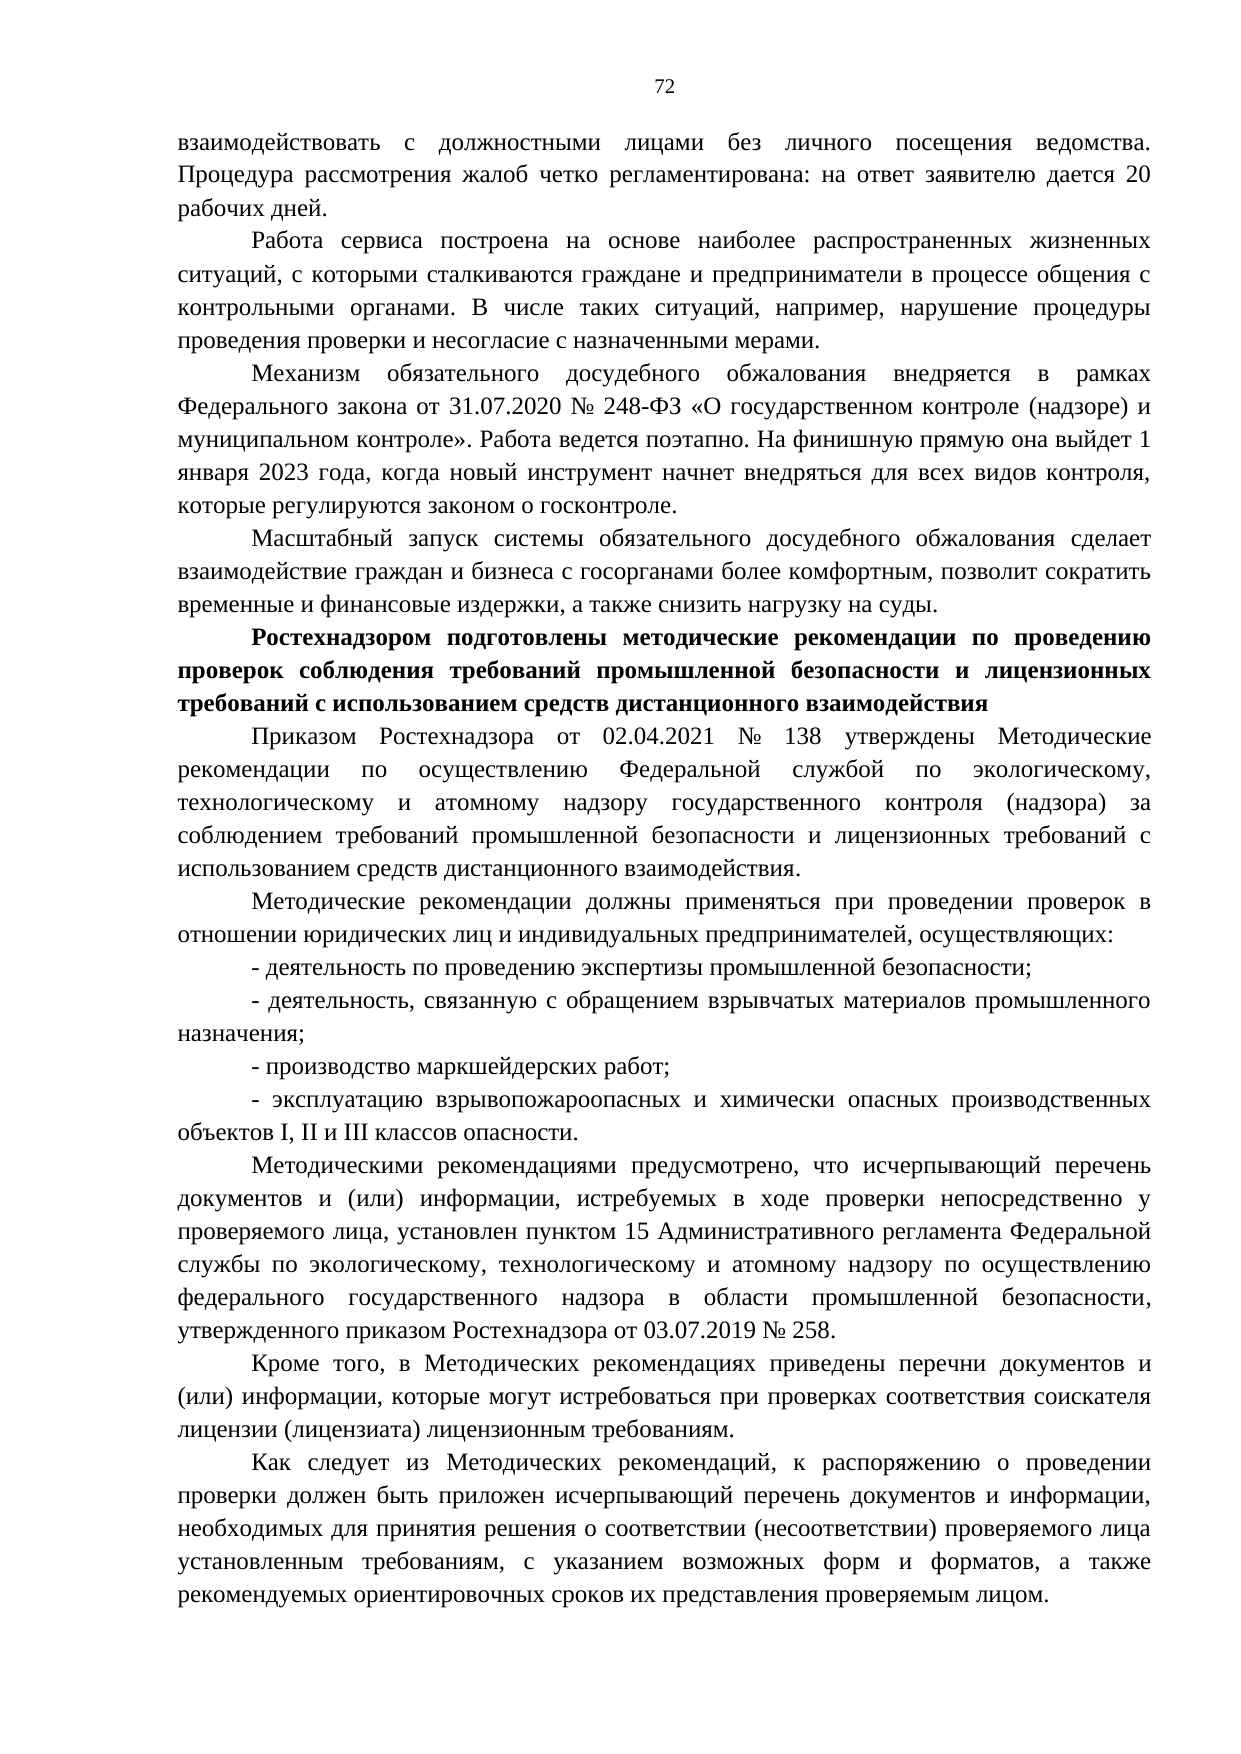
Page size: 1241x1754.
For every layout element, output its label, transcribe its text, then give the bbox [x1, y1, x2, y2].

text - деятельность, связанную с обращением взрывчатых материалов промышленного назначения; [177, 985, 1152, 1047]
text Ростехнадзором подготовлены методические рекомендации по проведению проверок соблюдения требований промышленной безопасности и лицензионных требований с использованием средств дистанционного взаимодействия [177, 622, 1152, 717]
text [177, 127, 1152, 221]
text Приказом Ростехнадзора от 02.04.2021 № 138 утверждены Методические рекомендации по осуществлению Федеральной службой по экологическому, технологическому и атомному надзору государственного контроля (надзора) за соблюдением требований промышленной безопасности и лицензионных требований с использованием средств дистанционного взаимодействия. [177, 721, 1152, 882]
text Масштабный запуск системы обязательного досудебного обжалования сделает взаимодействие граждан и бизнеса с госорганами более комфортным, позволит сократить временные и финансовые издержки, а также снизить нагрузку на суды. [177, 523, 1152, 618]
text Кроме того, в Методических рекомендациях приведены перечни документов и (или) информации, которые могут истребоваться при проверках соответствия соискателя лицензии (лицензиата) лицензионным требованиям. [177, 1348, 1152, 1443]
text Методическими рекомендациями предусмотрено, что исчерпывающий перечень документов и (или) информации, истребуемых в ходе проверки непосредственно у проверяемого лица, установлен пунктом 15 Административного регламента Федеральной службы по экологическому, технологическому и атомному надзору по осуществлению федерального государственного надзора в области промышленной безопасности, утвержденного приказом Ростехнадзора от 03.07.2019 № 258. [177, 1150, 1152, 1344]
text Как следует из Методических рекомендаций, к распоряжению о проведении проверки должен быть приложен исчерпывающий перечень документов и информации, необходимых для принятия решения о соответствии (несоответствии) проверяемого лица установленным требованиям, с указанием возможных форм и форматов, а также рекомендуемых ориентировочных сроков их представления проверяемым лицом. [177, 1447, 1152, 1608]
text - эксплуатацию взрывопожароопасных и химически опасных производственных объектов I, II и III классов опасности. [177, 1084, 1152, 1146]
text - производство маркшейдерских работ; [177, 1051, 1152, 1080]
text Методические рекомендации должны применяться при проведении проверок в отношении юридических лиц и индивидуальных предпринимателей, осуществляющих: [177, 886, 1152, 948]
text Работа сервиса построена на основе наиболее распространенных жизненных ситуаций, с которыми сталкиваются граждане и предприниматели в процессе общения с контрольными органами. В числе таких ситуаций, например, нарушение процедуры проведения проверки и несогласие с назначенными мерами. [177, 226, 1152, 353]
text Механизм обязательного досудебного обжалования внедряется в рамках Федерального закона от 31.07.2020 № 248-ФЗ «О государственном контроле (надзоре) и муниципальном контроле». Работа ведется поэтапно. На финишную прямую она выйдет 1 января 2023 года, когда новый инструмент начнет внедряться для всех видов контроля, которые регулируются законом о госконтроле. [177, 358, 1152, 518]
text - деятельность по проведению экспертизы промышленной безопасности; [177, 952, 1152, 981]
